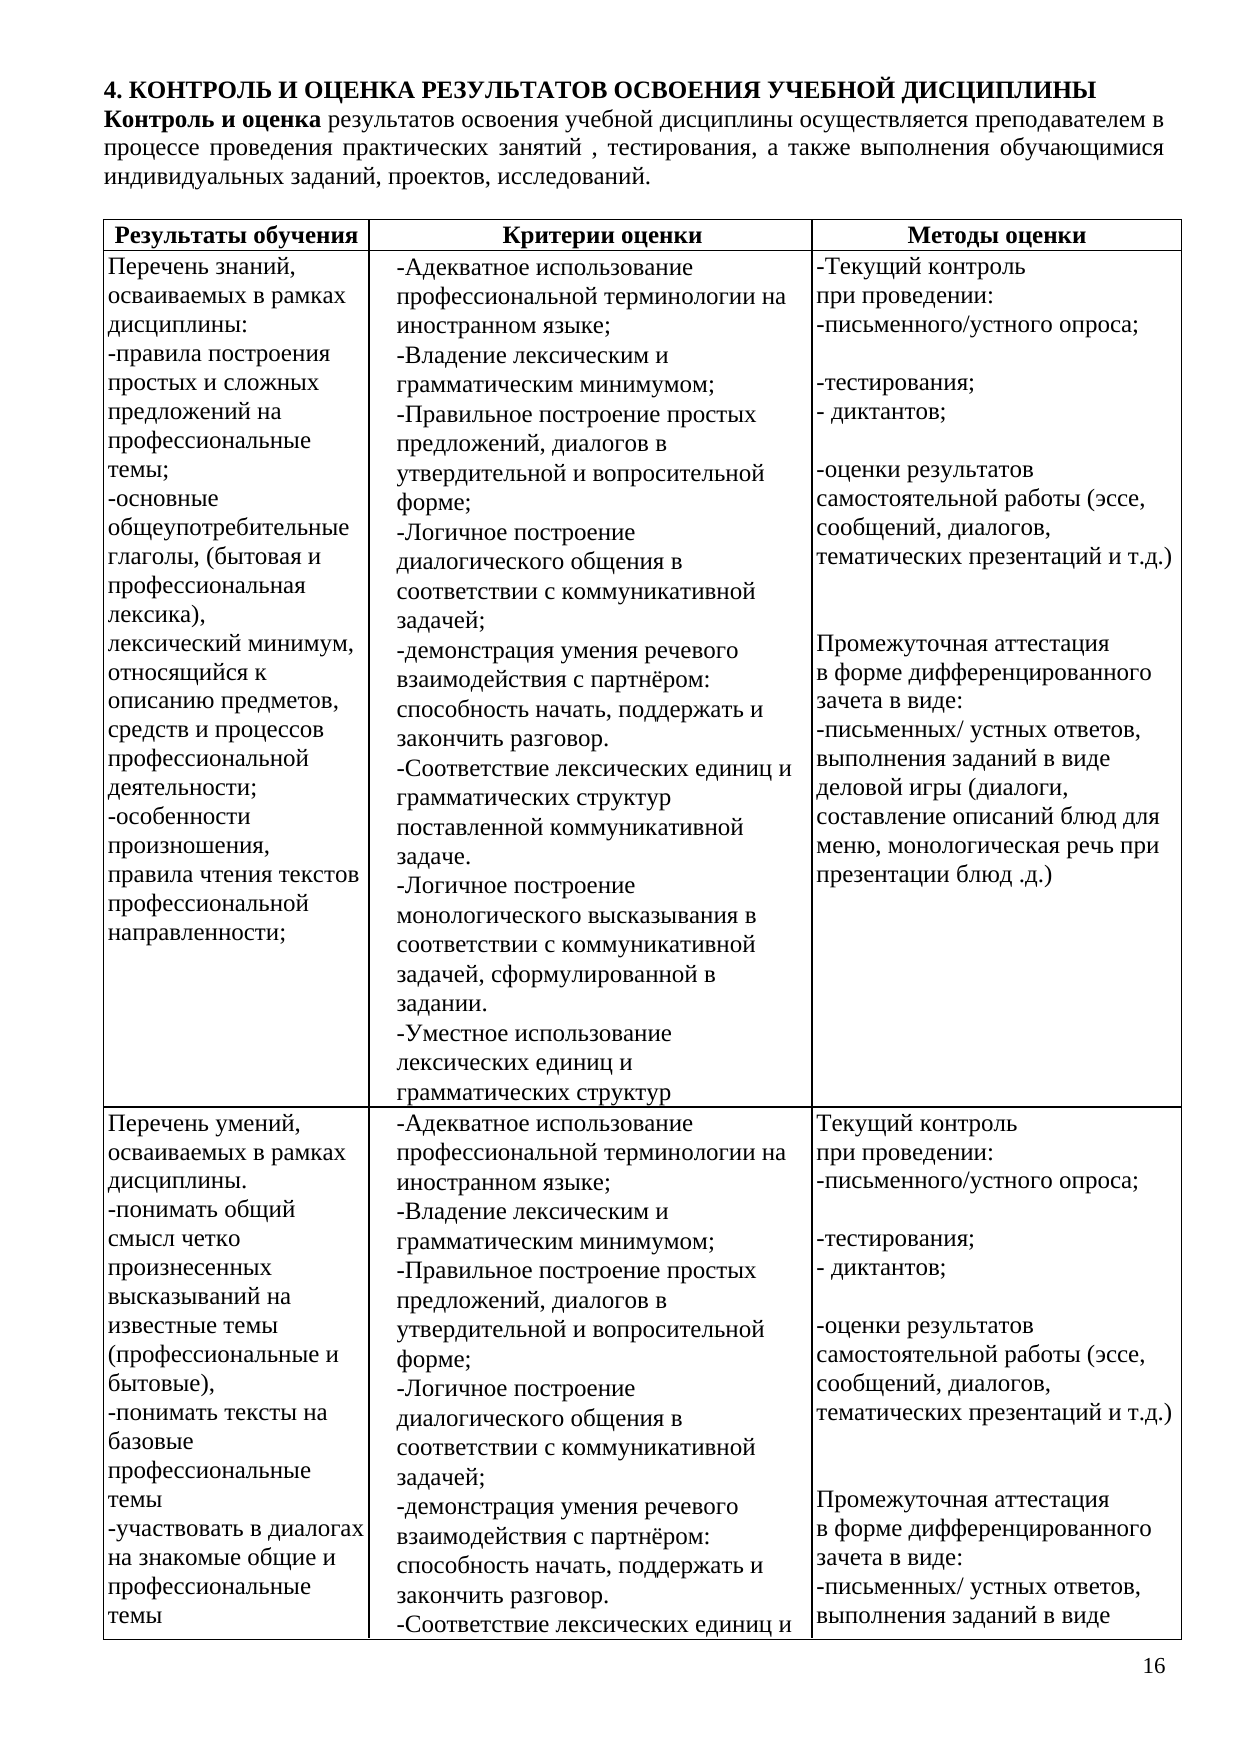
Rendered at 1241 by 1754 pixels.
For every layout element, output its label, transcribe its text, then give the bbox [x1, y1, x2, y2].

table_cell Перечень знаний, осваиваемых в рамках дисциплины: -правила построения простых и сложных предложений на профессиональные темы; -основные общеупотребительные глаголы, (бытовая и профессиональная лексика), лексический минимум, относящийся к описанию предметов, средств и процессов профессиональной деятельности; -особенности произношения, правила чтения текстов профессиональной направленности; [104, 251, 368, 1106]
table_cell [104, 1108, 368, 1638]
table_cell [813, 1108, 1181, 1638]
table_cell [370, 1108, 811, 1638]
table_header Методы оценки [813, 220, 1181, 250]
table_header Критерии оценки [370, 220, 811, 250]
table_cell -Текущий контроль при проведении: -письменного/устного опроса; -тестирования; - диктантов; -оценки результатов самостоятельной работы (эссе, сообщений, диалогов, тематических презентаций и т.д.) Промежуточная аттестация в форме дифференцированного зачета в виде: -письменных/ устных ответов, выполнения заданий в виде деловой игры (диалоги, составление описаний блюд для меню, монологическая речь при презентации блюд .д.) [813, 251, 1181, 1106]
text 4. Контроль и оценка результатов освоения УЧЕБНОЙ Дисциплины [103, 75, 1165, 104]
subtitle Контроль и оценка результатов освоения учебной дисциплины осуществляется преподавателем в процессе проведения практических занятий , тестирования, а также выполнения обучающимися индивидуальных заданий, проектов, исследований. [103, 104, 1165, 190]
table_header Результаты обучения [104, 220, 368, 250]
